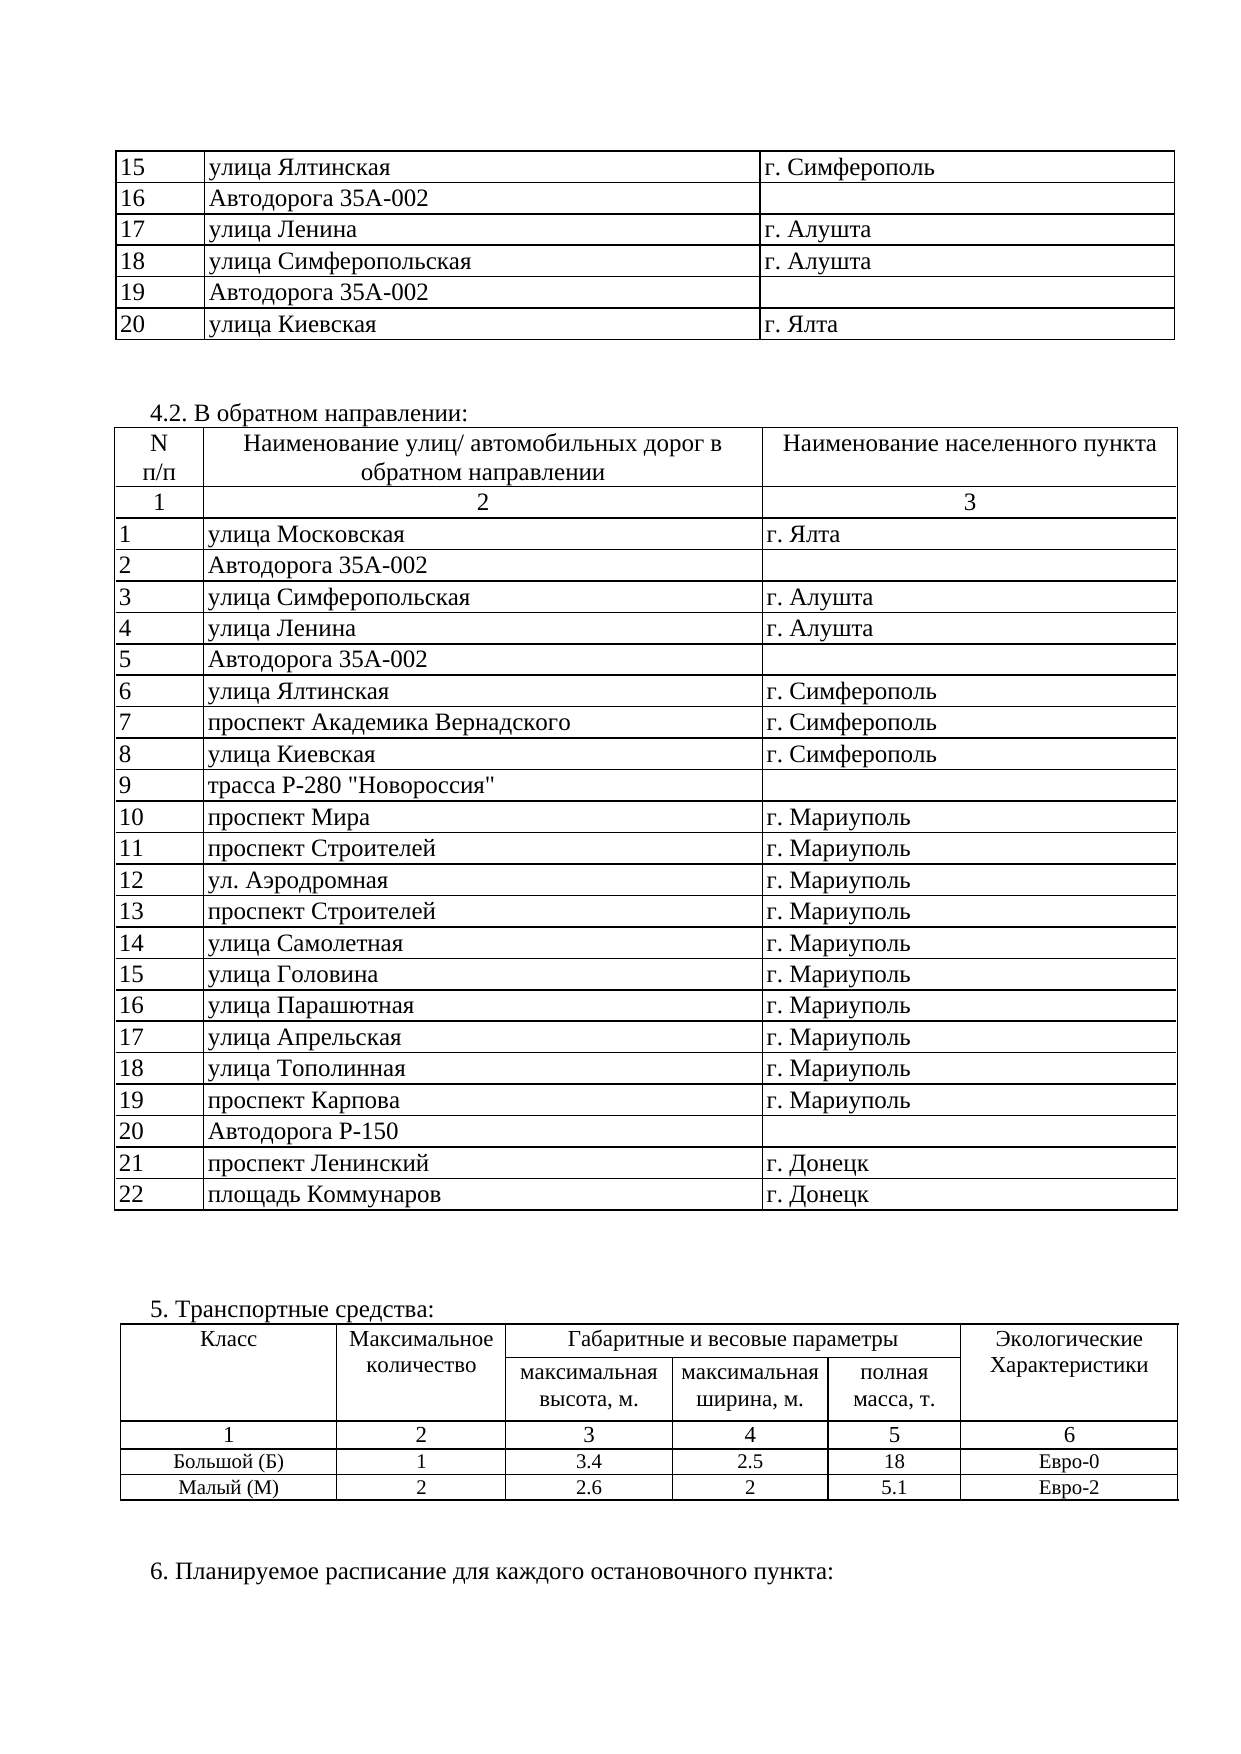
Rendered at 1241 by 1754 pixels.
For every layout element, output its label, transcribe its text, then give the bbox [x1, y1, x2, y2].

table_cell улица Парашютная [204, 991, 762, 1020]
table_cell 19 [115, 1084, 203, 1115]
table_cell Автодорога 35А-002 [204, 550, 762, 580]
table_cell 1 [121, 1422, 336, 1448]
table_cell 6 [961, 1422, 1177, 1448]
table_cell г. Ялта [761, 309, 1174, 339]
table_cell улица Киевская [205, 309, 759, 339]
table_cell трасса Р-280 "Новороссия" [204, 770, 762, 800]
table_cell 4 [673, 1422, 827, 1448]
table_cell г. Мариуполь [763, 800, 1177, 832]
table_cell улица Киевская [204, 739, 762, 769]
table_header Наименование населенного пункта [763, 428, 1177, 486]
table_cell улица Головина [204, 959, 762, 989]
table_cell улица Ялтинская [205, 152, 759, 181]
table_cell улица Тополинная [204, 1053, 762, 1083]
table_cell проспект Карпова [204, 1085, 762, 1115]
table_cell 21 [115, 1147, 203, 1178]
table_cell улица Симферопольская [205, 246, 759, 276]
table_cell г. Симферополь [763, 674, 1177, 706]
table_cell Автодорога 35А-002 [205, 277, 759, 307]
table_cell [761, 183, 1174, 213]
table_cell г. Мариуполь [763, 958, 1177, 989]
table_cell [763, 769, 1177, 800]
table_cell г. Мариуполь [763, 895, 1177, 926]
table_cell [763, 1115, 1177, 1146]
table_cell максимальная высота, м. [506, 1358, 672, 1420]
table_cell Большой (Б) [121, 1450, 336, 1473]
text 4.2. В обратном направлении: [150, 398, 1090, 427]
text 6. Планируемое расписание для каждого остановочного пункта: [150, 1556, 1090, 1584]
table_cell 17 [115, 1021, 203, 1052]
table_cell 3 [506, 1422, 672, 1448]
table_cell ул. Аэродромная [204, 865, 762, 894]
table_cell 3 [763, 486, 1177, 517]
table_cell г. Мариуполь [763, 989, 1177, 1020]
table_cell г. Алушта [763, 580, 1177, 611]
table_cell г. Мариуполь [763, 863, 1177, 894]
table_cell проспект Строителей [204, 896, 762, 926]
table_cell 13 [115, 896, 203, 926]
table_cell г. Мариуполь [763, 1083, 1177, 1115]
table_cell г. Алушта [761, 246, 1174, 276]
table_cell 2 [337, 1475, 505, 1499]
table_cell г. Мариуполь [763, 1052, 1177, 1083]
table_cell 5 [829, 1422, 960, 1448]
table_cell г. Алушта [761, 215, 1174, 244]
table_cell 16 [117, 183, 204, 213]
table_cell 22 [115, 1179, 203, 1209]
table_cell 2.5 [673, 1450, 827, 1473]
table_cell 4 [115, 613, 203, 643]
table_cell 10 [115, 801, 203, 832]
table_cell г. Симферополь [763, 706, 1177, 737]
table_cell 11 [115, 833, 203, 863]
table_cell Евро-0 [961, 1450, 1177, 1473]
table_header Наименование улиц/ автомобильных дорог в обратном направлении [204, 428, 762, 486]
table_cell 8 [115, 738, 203, 769]
table_cell 5.1 [829, 1475, 960, 1499]
table_cell проспект Академика Вернадского [204, 707, 762, 737]
table_header Максимальное количество [337, 1325, 505, 1420]
table_cell 1 [115, 487, 203, 517]
table_cell улица Ленина [204, 613, 762, 643]
table_cell 2 [673, 1475, 827, 1499]
table_cell 20 [117, 309, 204, 339]
table_cell Евро-2 [961, 1475, 1177, 1499]
table_header Экологические Характеристики [961, 1325, 1177, 1420]
table_cell площадь Коммунаров [204, 1179, 762, 1209]
table_cell 19 [117, 277, 204, 307]
table_cell [761, 277, 1174, 307]
table_cell г. Ялта [763, 517, 1177, 548]
table_cell г. Алушта [763, 611, 1177, 643]
table_cell г. Донецк [763, 1146, 1177, 1178]
table_cell 1 [337, 1450, 505, 1473]
table_cell 15 [115, 959, 203, 989]
table_header Габаритные и весовые параметры [506, 1325, 960, 1357]
table_cell 1 [115, 518, 203, 548]
table_cell улица Ленина [205, 215, 759, 244]
table_cell 18 [115, 1053, 203, 1083]
table_cell Автодорога 35А-002 [204, 645, 762, 674]
table_cell улица Самолетная [204, 928, 762, 957]
table_cell г. Мариуполь [763, 832, 1177, 863]
table_cell 12 [115, 864, 203, 894]
table_cell 15 [117, 152, 204, 181]
table_cell [763, 643, 1177, 674]
table_header N п/п [115, 428, 203, 486]
table_cell полная масса, т. [829, 1358, 960, 1420]
table_cell 18 [117, 246, 204, 276]
table_cell 20 [115, 1116, 203, 1146]
table_cell 5 [115, 644, 203, 674]
table_cell 2 [337, 1422, 505, 1448]
table_cell г. Мариуполь [763, 926, 1177, 957]
table_cell 2 [204, 487, 762, 517]
table_cell улица Московская [204, 519, 762, 548]
table_cell проспект Ленинский [204, 1148, 762, 1178]
text 5. Транспортные средства: [150, 1294, 1090, 1323]
table_cell 18 [829, 1450, 960, 1473]
table_cell проспект Строителей [204, 833, 762, 863]
table_cell улица Симферопольская [204, 582, 762, 611]
table_cell 16 [115, 990, 203, 1020]
table_cell г. Донецк [763, 1178, 1177, 1209]
table_cell 14 [115, 927, 203, 957]
table_cell Малый (М) [121, 1475, 336, 1499]
table_cell Автодорога Р-150 [204, 1116, 762, 1146]
table_cell г. Мариуполь [763, 1020, 1177, 1052]
table_cell 3.4 [506, 1450, 672, 1473]
table_cell Автодорога 35А-002 [205, 183, 759, 213]
table_cell 2 [115, 550, 203, 580]
table_cell 2.6 [506, 1475, 672, 1499]
table_cell 6 [115, 675, 203, 706]
table_cell проспект Мира [204, 802, 762, 832]
table_cell 7 [115, 707, 203, 737]
table_cell 3 [115, 581, 203, 611]
table_cell улица Ялтинская [204, 676, 762, 706]
table_header Класс [121, 1325, 336, 1420]
table_cell 17 [117, 215, 204, 244]
table_cell 9 [115, 770, 203, 800]
table_cell г. Симферополь [761, 152, 1174, 181]
table_cell улица Апрельская [204, 1022, 762, 1052]
table_cell максимальная ширина, м. [673, 1358, 827, 1420]
table_cell г. Симферополь [763, 737, 1177, 769]
table_cell [763, 549, 1177, 580]
